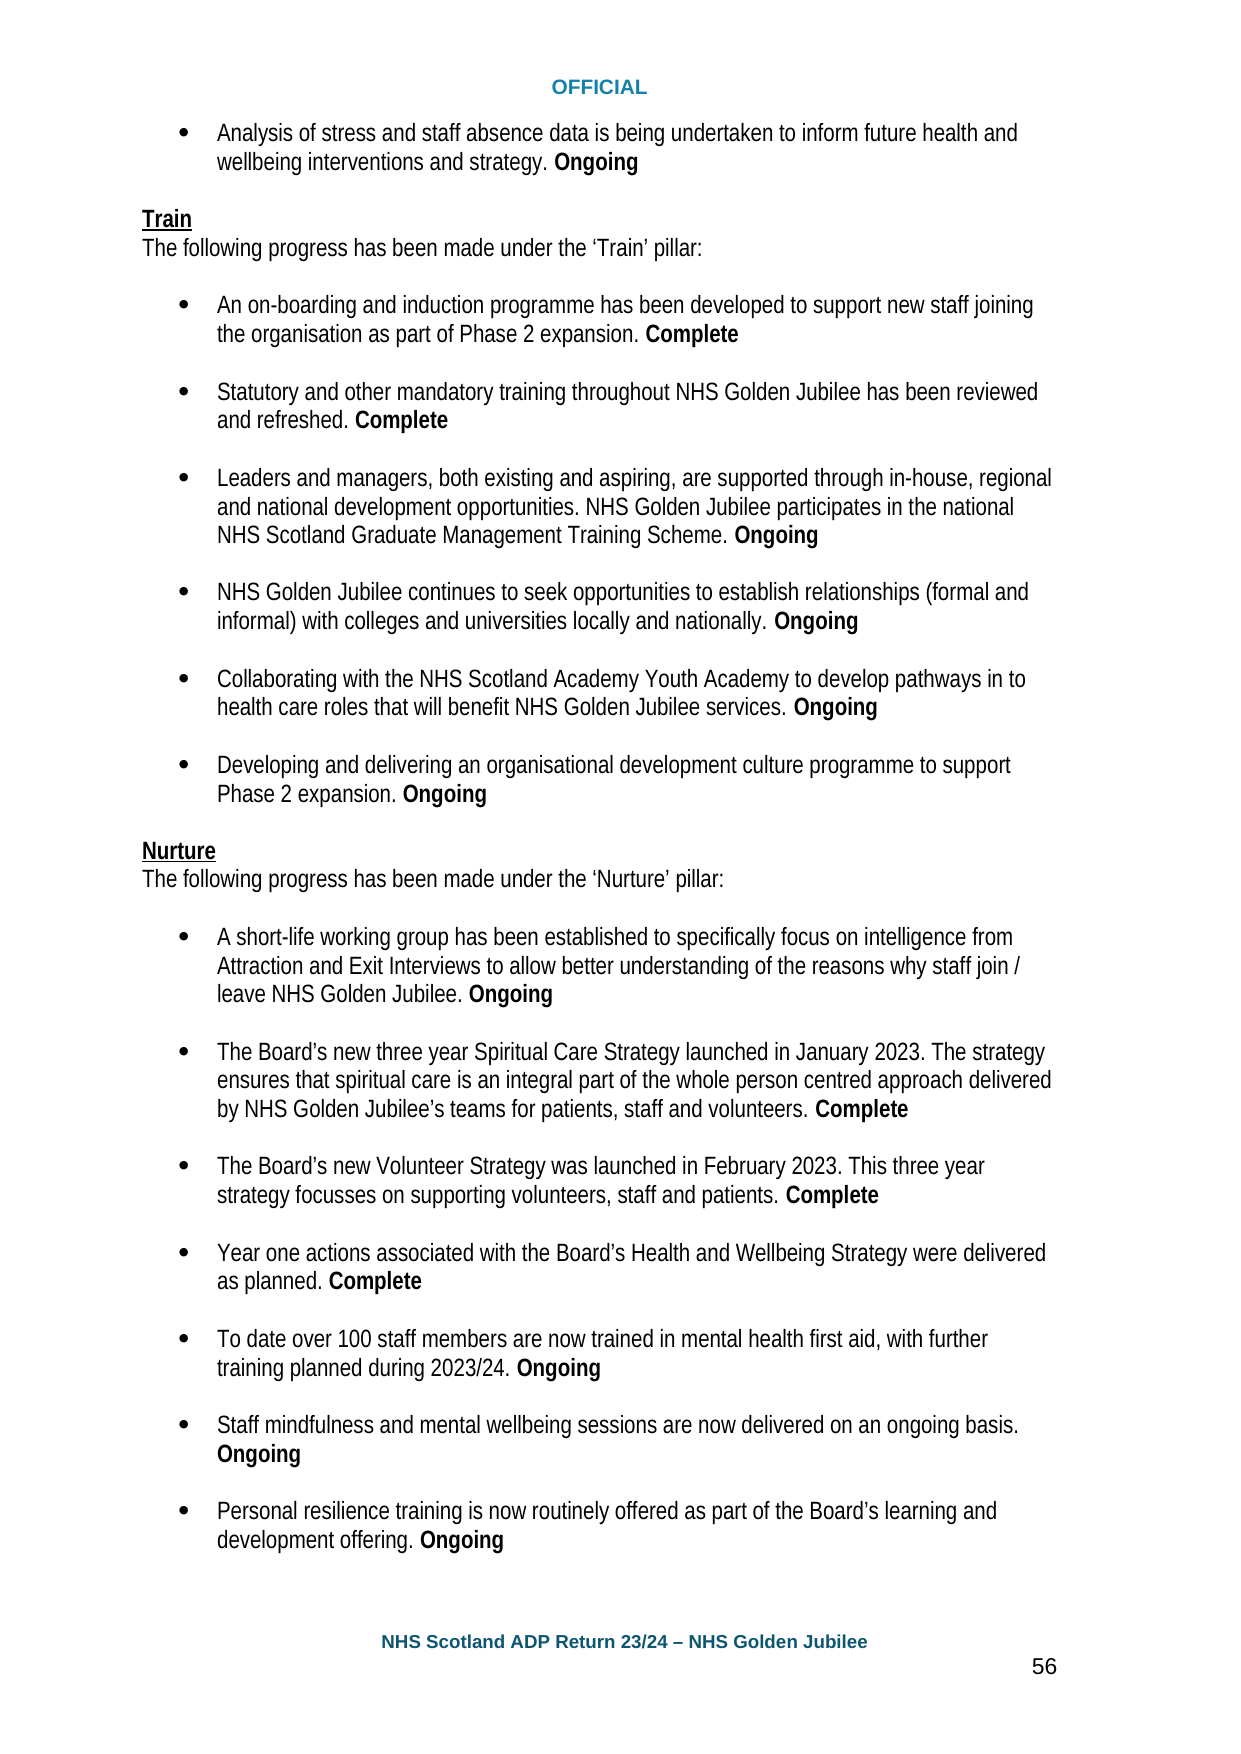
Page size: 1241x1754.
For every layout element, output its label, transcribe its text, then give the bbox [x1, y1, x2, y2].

text The following progress has been made under the ‘Nurture’ pillar: [142, 864, 1057, 893]
list Personal resilience training is now routinely offered as part of the Board’s learning and development offering. Ongoing [179, 1496, 1057, 1553]
text Nurture [142, 836, 1057, 864]
list A short-life working group has been established to specifically focus on intelligence from Attraction and Exit Interviews to allow better understanding of the reasons why staff join / leave NHS Golden Jubilee. Ongoing [179, 922, 1057, 1008]
list Staff mindfulness and mental wellbeing sessions are now delivered on an ongoing basis. Ongoing [179, 1410, 1057, 1467]
list Analysis of stress and staff absence data is being undertaken to inform future health and wellbeing interventions and strategy. Ongoing [179, 118, 1057, 204]
list An on-boarding and induction programme has been developed to support new staff joining the organisation as part of Phase 2 expansion. Complete [179, 290, 1057, 348]
list Year one actions associated with the Board’s Health and Wellbeing Strategy were delivered as planned. Complete [179, 1237, 1057, 1295]
list The Board’s new three year Spiritual Care Strategy launched in January 2023. The strategy ensures that spiritual care is an integral part of the whole person centred approach delivered by NHS Golden Jubilee’s teams for patients, staff and volunteers. Complete [179, 1037, 1057, 1123]
list Statutory and other mandatory training throughout NHS Golden Jubilee has been reviewed and refreshed. Complete [179, 376, 1057, 434]
list The Board’s new Volunteer Strategy was launched in February 2023. This three year strategy focusses on supporting volunteers, staff and patients. Complete [179, 1151, 1057, 1209]
list To date over 100 staff members are now trained in mental health first aid, with further training planned during 2023/24. Ongoing [179, 1324, 1057, 1381]
list Collaborating with the NHS Scotland Academy Youth Academy to develop pathways in to health care roles that will benefit NHS Golden Jubilee services. Ongoing [179, 663, 1057, 721]
list Leaders and managers, both existing and aspiring, are supported through in-house, regional and national development opportunities. NHS Golden Jubilee participates in the national NHS Scotland Graduate Management Training Scheme. Ongoing [179, 463, 1057, 549]
text The following progress has been made under the ‘Train’ pillar: [142, 233, 1057, 262]
text Train [142, 204, 1057, 233]
list Developing and delivering an organisational development culture programme to support Phase 2 expansion. Ongoing [179, 750, 1057, 807]
list NHS Golden Jubilee continues to seek opportunities to establish relationships (formal and informal) with colleges and universities locally and nationally. Ongoing [179, 577, 1057, 635]
